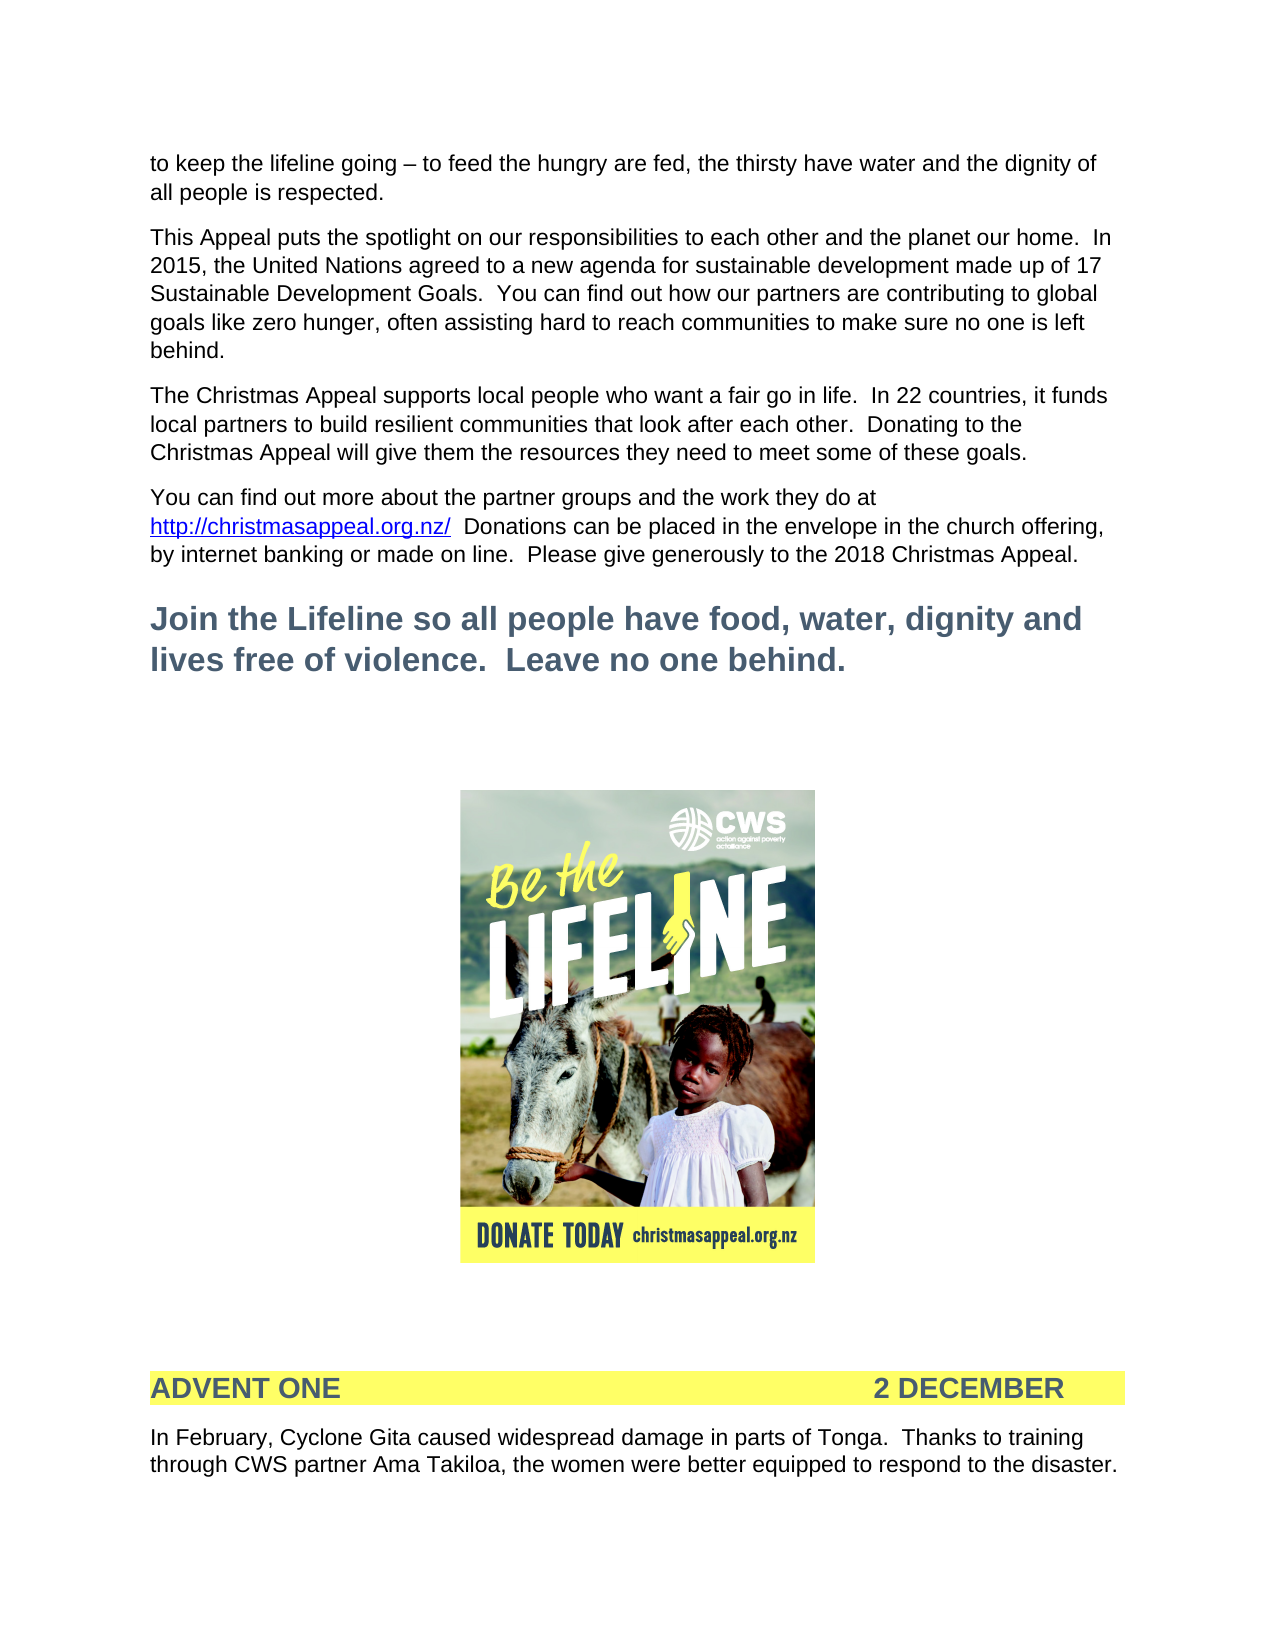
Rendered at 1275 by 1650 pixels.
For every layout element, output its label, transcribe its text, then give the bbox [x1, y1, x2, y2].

picture [460, 790, 815, 1263]
text You can find out more about the partner groups and the work they do at http://christmasappeal.org.nz/ Donations can be placed in the envelope in the church offering, by internet banking or made on line. Please give generously to the 2018 Christmas Appeal. [150, 484, 1125, 568]
text Join the Lifeline so all people have food, water, dignity and lives free of violence. Leave no one behind. [150, 599, 1093, 679]
text Advent One 2 December [150, 1371, 1125, 1405]
text This Appeal puts the spotlight on our responsibilities to each other and the planet our home. In 2015, the United Nations agreed to a new agenda for sustainable development made up of 17 Sustainable Development Goals. You can find out how our partners are contributing to global goals like zero hunger, often assisting hard to reach communities to make sure no one is left behind. [150, 223, 1125, 364]
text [150, 1424, 1125, 1477]
text The Christmas Appeal supports local people who want a fair go in life. In 22 countries, it funds local partners to build resilient communities that look after each other. Donating to the Christmas Appeal will give them the resources they need to meet some of these goals. [150, 382, 1125, 466]
